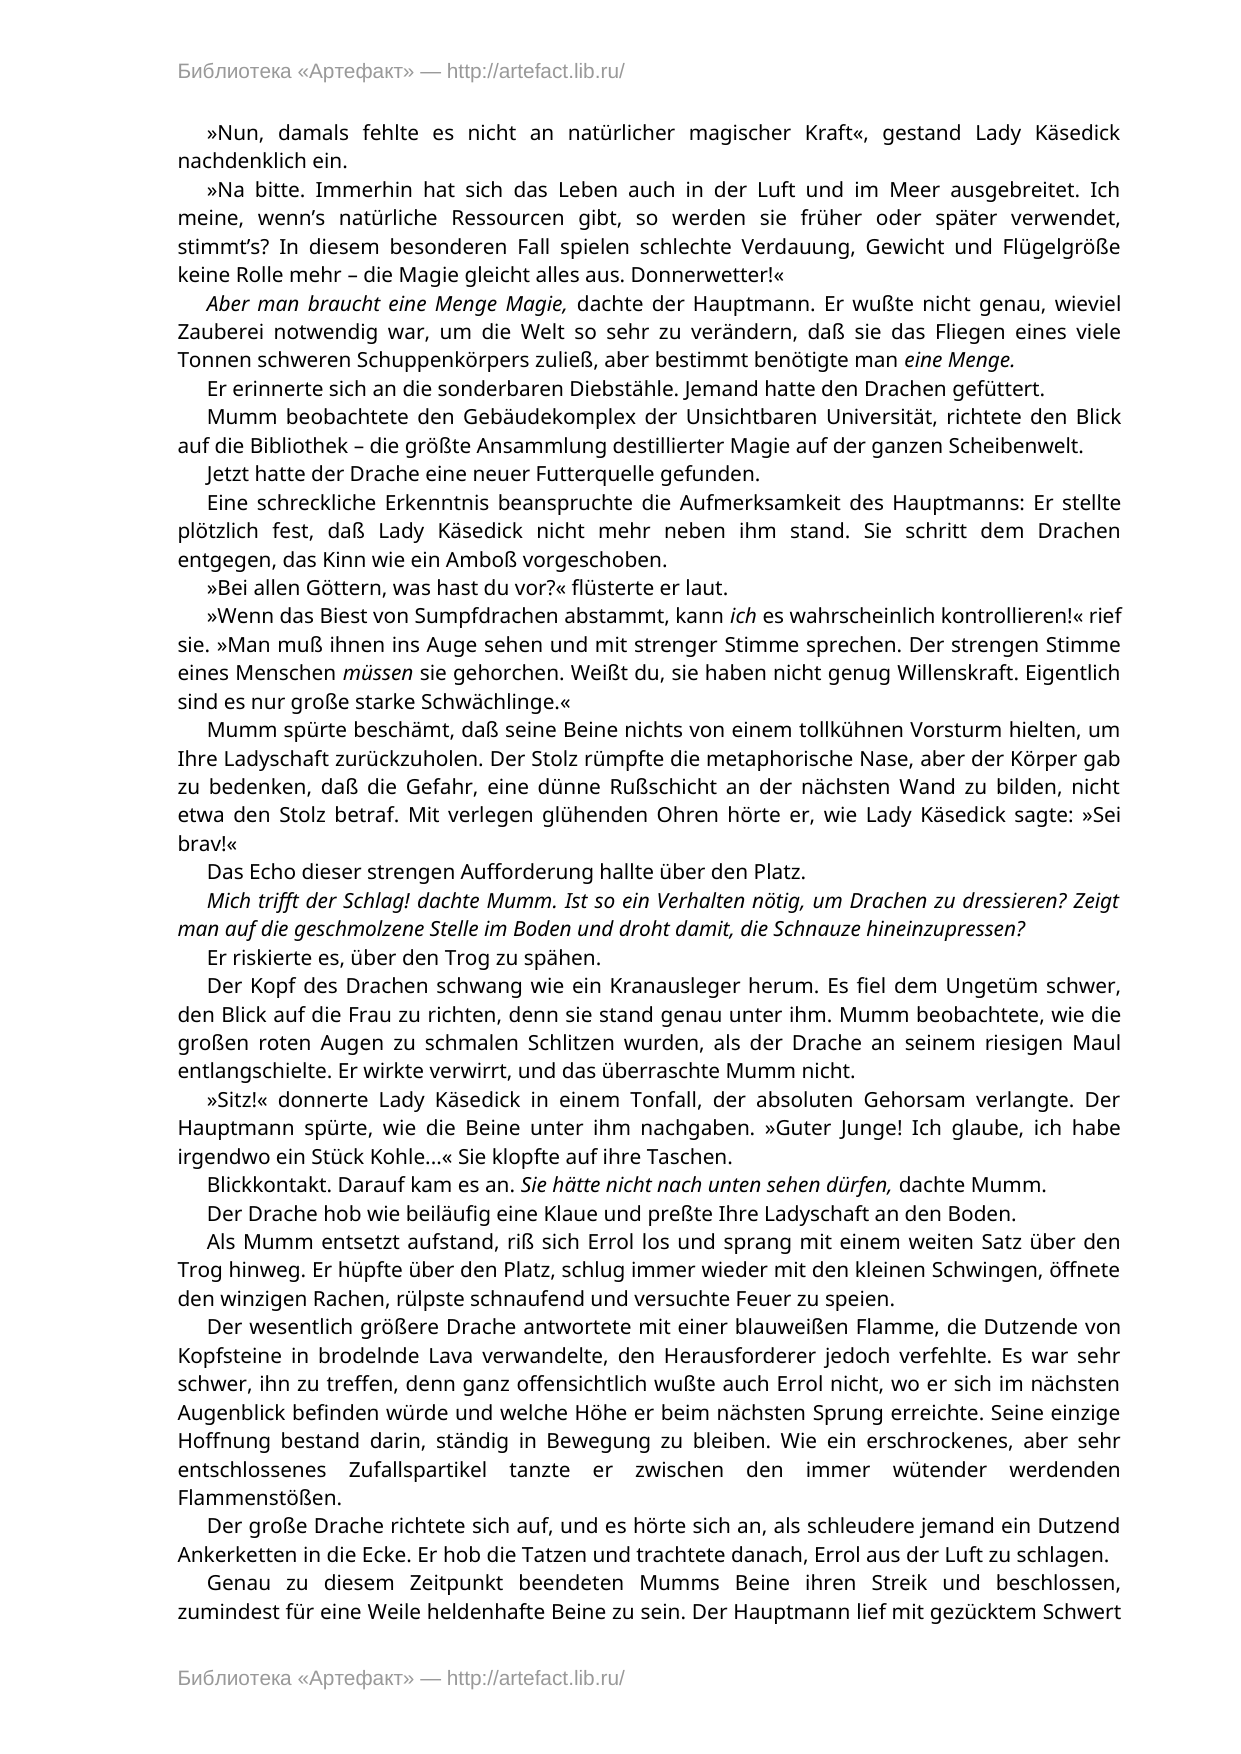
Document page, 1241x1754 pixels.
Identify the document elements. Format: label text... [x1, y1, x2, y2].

text Der Kopf des Drachen schwang wie ein Kranausleger herum. Es fiel dem Ungetüm schwer, den Blick auf die Frau zu richten, denn sie stand genau unter ihm. Mumm beobachtete, wie die großen roten Augen zu schmalen Schlitzen wurden, als der Drache an seinem riesigen Maul entlangschielte. Er wirkte verwirrt, und das überraschte Mumm nicht. [177, 971, 1122, 1085]
text Das Echo dieser strengen Aufforderung hallte über den Platz. [177, 857, 1122, 886]
text »Na bitte. Immerhin hat sich das Leben auch in der Luft und im Meer ausgebreitet. Ich meine, wenn’s natürliche Ressourcen gibt, so werden sie früher oder später verwendet, stimmt’s? In diesem besonderen Fall spielen schlechte Verdauung, Gewicht und Flügelgröße keine Rolle mehr – die Magie gleicht alles aus. Donnerwetter!« [177, 175, 1122, 289]
text »Nun, damals fehlte es nicht an natürlicher magischer Kraft«, gestand Lady Käsedick nachdenklich ein. [177, 118, 1122, 175]
text Der wesentlich größere Drache antwortete mit einer blauweißen Flamme, die Dutzende von Kopfsteine in brodelnde Lava verwandelte, den Herausforderer jedoch verfehlte. Es war sehr schwer, ihn zu treffen, denn ganz offensichtlich wußte auch Errol nicht, wo er sich im nächsten Augenblick befinden würde und welche Höhe er beim nächsten Sprung erreichte. Seine einzige Hoffnung bestand darin, ständig in Bewegung zu bleiben. Wie ein erschrockenes, aber sehr entschlossenes Zufallspartikel tanzte er zwischen den immer wütender werdenden Flammenstößen. [177, 1312, 1122, 1512]
text »Wenn das Biest von Sumpfdrachen abstammt, kann ich es wahrscheinlich kontrollieren!« rief sie. »Man muß ihnen ins Auge sehen und mit strenger Stimme sprechen. Der strengen Stimme eines Menschen müssen sie gehorchen. Weißt du, sie haben nicht genug Willenskraft. Eigentlich sind es nur große starke Schwächlinge.« [177, 602, 1122, 715]
text Eine schreckliche Erkenntnis beanspruchte die Aufmerksamkeit des Hauptmanns: Er stellte plötzlich fest, daß Lady Käsedick nicht mehr neben ihm stand. Sie schritt dem Drachen entgegen, das Kinn wie ein Amboß vorgeschoben. [177, 488, 1122, 573]
text Mumm beobachtete den Gebäudekomplex der Unsichtbaren Universität, richtete den Blick auf die Bibliothek – die größte Ansammlung destillierter Magie auf der ganzen Scheibenwelt. [177, 402, 1122, 459]
text Er erinnerte sich an die sonderbaren Diebstähle. Jemand hatte den Drachen gefüttert. [177, 374, 1122, 402]
text Mumm spürte beschämt, daß seine Beine nichts von einem tollkühnen Vorsturm hielten, um Ihre Ladyschaft zurückzuholen. Der Stolz rümpfte die metaphorische Nase, aber der Körper gab zu bedenken, daß die Gefahr, eine dünne Rußschicht an der nächsten Wand zu bilden, nicht etwa den Stolz betraf. Mit verlegen glühenden Ohren hörte er, wie Lady Käsedick sagte: »Sei brav!« [177, 715, 1122, 857]
text Als Mumm entsetzt aufstand, riß sich Errol los und sprang mit einem weiten Satz über den Trog hinweg. Er hüpfte über den Platz, schlug immer wieder mit den kleinen Schwingen, öffnete den winzigen Rachen, rülpste schnaufend und versuchte Feuer zu speien. [177, 1227, 1122, 1312]
text Der große Drache richtete sich auf, und es hörte sich an, als schleudere jemand ein Dutzend Ankerketten in die Ecke. Er hob die Tatzen und trachtete danach, Errol aus der Luft zu schlagen. [177, 1512, 1122, 1568]
text »Bei allen Göttern, was hast du vor?« flüsterte er laut. [177, 573, 1122, 602]
text »Sitz!« donnerte Lady Käsedick in einem Tonfall, der absoluten Gehorsam verlangte. Der Hauptmann spürte, wie die Beine unter ihm nachgaben. »Guter Junge! Ich glaube, ich habe irgendwo ein Stück Kohle...« Sie klopfte auf ihre Taschen. [177, 1085, 1122, 1170]
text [177, 1568, 1122, 1625]
text Mich trifft der Schlag! dachte Mumm. Ist so ein Verhalten nötig, um Drachen zu dressieren? Zeigt man auf die geschmolzene Stelle im Boden und droht damit, die Schnauze hineinzupressen? [177, 886, 1122, 943]
text Aber man braucht eine Menge Magie, dachte der Hauptmann. Er wußte nicht genau, wieviel Zauberei notwendig war, um die Welt so sehr zu verändern, daß sie das Fliegen eines viele Tonnen schweren Schuppenkörpers zuließ, aber bestimmt benötigte man eine Menge. [177, 289, 1122, 374]
text Der Drache hob wie beiläufig eine Klaue und preßte Ihre Ladyschaft an den Boden. [177, 1199, 1122, 1227]
text Blickkontakt. Darauf kam es an. Sie hätte nicht nach unten sehen dürfen, dachte Mumm. [177, 1170, 1122, 1199]
text Jetzt hatte der Drache eine neuer Futterquelle gefunden. [177, 459, 1122, 488]
text Er riskierte es, über den Trog zu spähen. [177, 943, 1122, 971]
